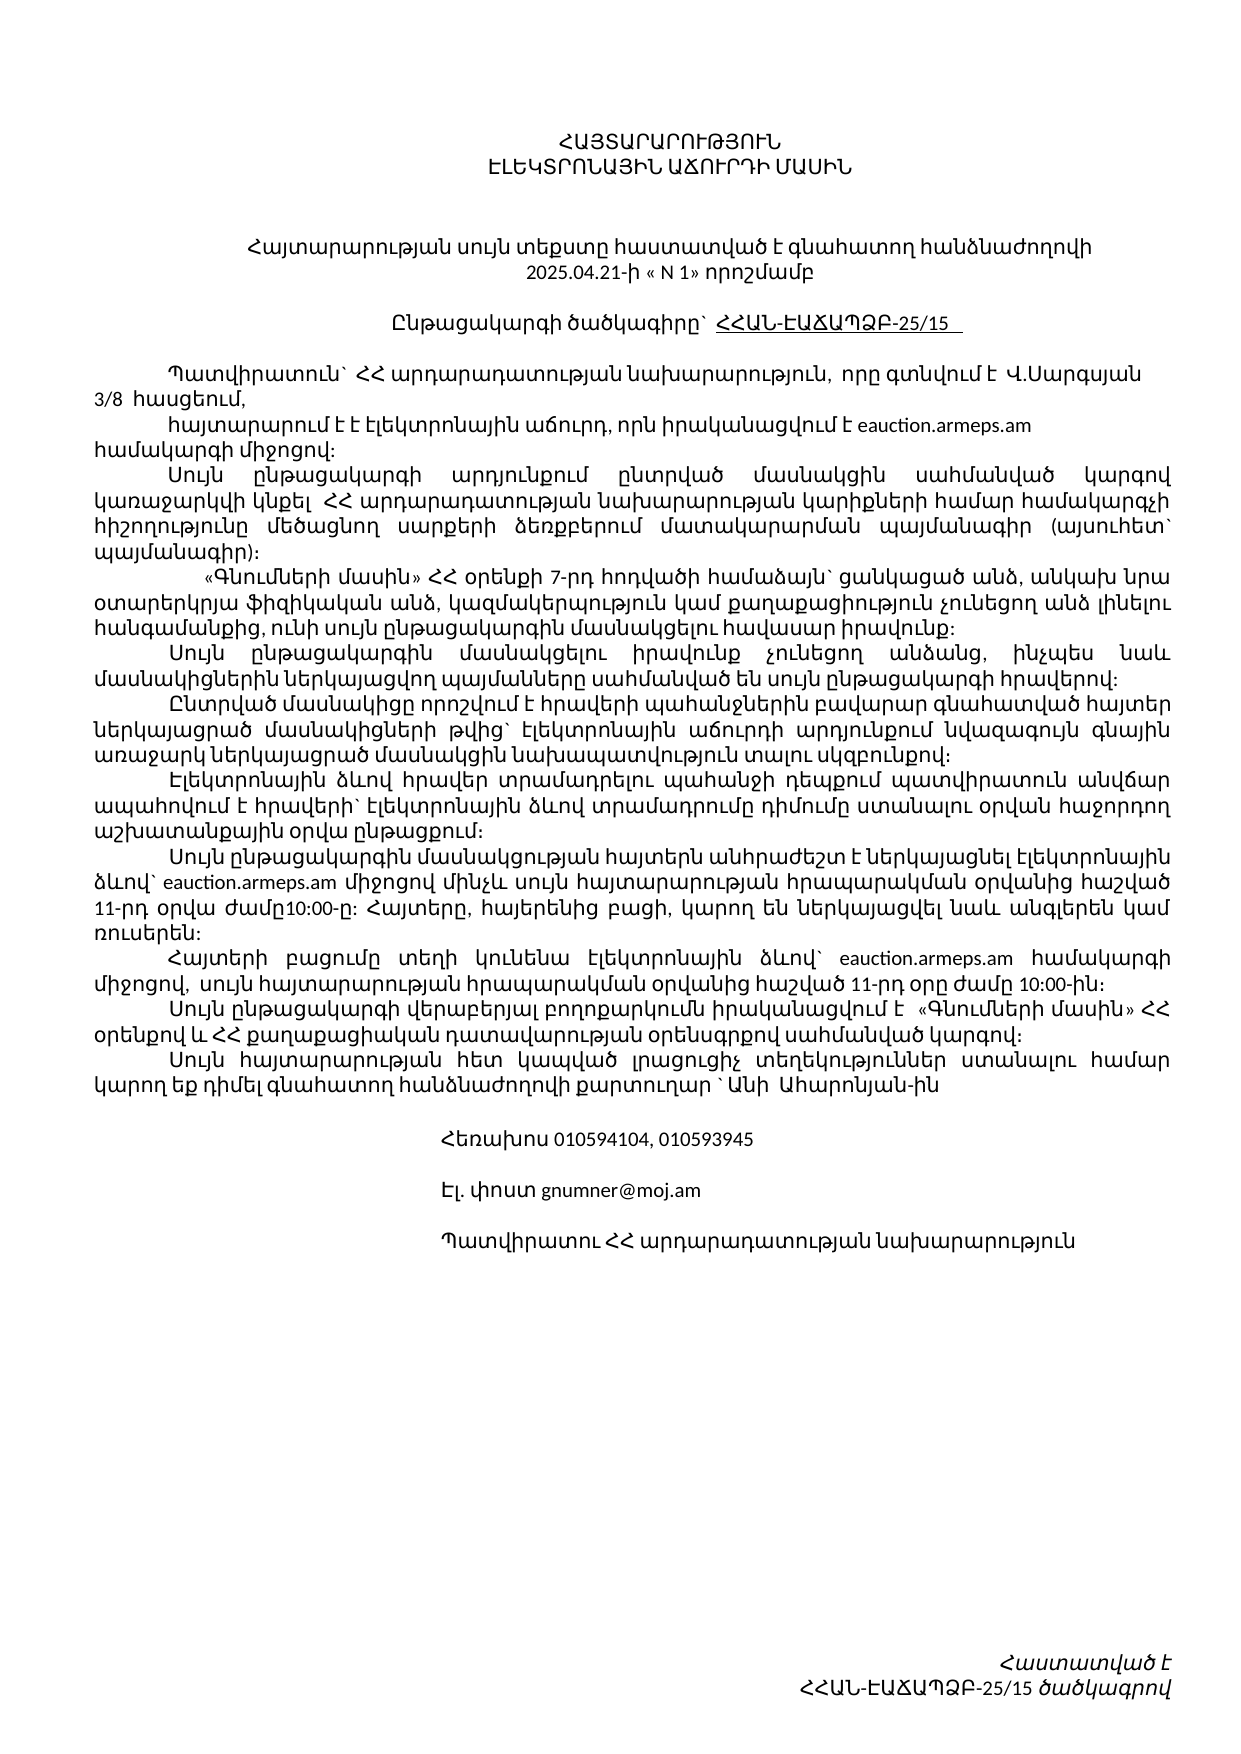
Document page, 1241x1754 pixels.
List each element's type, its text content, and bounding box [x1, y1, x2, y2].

text Հայտարարության սույն տեքստը հաստատված է գնահատող հանձնաժողովի [94, 234, 1171, 259]
text «Գնումների մասին» ՀՀ օրենքի 7-րդ հոդվածի համաձայն` ցանկացած անձ, անկախ նրա օտարերկրյա ֆիզիկական անձ, կազմակերպություն կամ քաղաքացիություն չունեցող անձ լինելու հանգամանքից, ունի սույն ընթացակարգին մասնակցելու հավասար իրավունք: [94, 564, 1171, 641]
text Սույն ընթացակարգի վերաբերյալ բողոքարկումն իրականացվում է «Գնումների մասին» ՀՀ օրենքով և ՀՀ քաղաքացիական դատավարության օրենսգրքով սահմանված կարգով։ [94, 996, 1171, 1047]
text Էլ. փոստ gnumner@moj.am [94, 1177, 1171, 1203]
text Սույն ընթացակարգի արդյունքում ընտրված մասնակցին սահմանված կարգով կառաջարկվի կնքել ՀՀ արդարադատության նախարարության կարիքների համար համակարգչի հիշողությունը մեծացնող սարքերի ձեռքբերում մատակարարման պայմանագիր (այսուհետ` պայմանագիր)։ [94, 463, 1171, 564]
text ՀԱՅՏԱՐԱՐՈՒԹՅՈՒՆ [94, 129, 1171, 154]
text Հեռախոս 010594104, 010593945 [94, 1126, 1171, 1152]
text Հայտերի բացումը տեղի կունենա էլեկտրոնային ձևով` eauction.armeps.am համակարգի միջոցով, սույն հայտարարության հրապարակման օրվանից հաշված 11-րդ օրը ժամը 10:00-ին։ [94, 946, 1171, 996]
text Ընտրված մասնակիցը որոշվում է հրավերի պահանջներին բավարար գնահատված հայտեր ներկայացրած մասնակիցների թվից` էլեկտրոնային աճուրդի արդյունքում նվազագույն գնային առաջարկ ներկայացրած մասնակցին նախապատվություն տալու սկզբունքով։ [94, 691, 1171, 768]
text Սույն ընթացակարգին մասնակցելու իրավունք չունեցող անձանց, ինչպես նաև մասնակիցներին ներկայացվող պայմանները սահմանված են սույն ընթացակարգի հրավերով: [94, 641, 1171, 691]
text Ընթացակարգի ծածկագիրը` ՀՀԱՆ-ԷԱՃԱՊՁԲ-25/15 [94, 310, 1171, 336]
text ՀՀԱՆ-ԷԱՃԱՊՁԲ-25/15 ծածկագրով [94, 1675, 1171, 1701]
text հայտարարում է է էլեկտրոնային աճուրդ, որն իրականացվում է eauction.armeps.am համակարգի միջոցով: [94, 412, 1171, 463]
text Էլեկտրոնային ձևով հրավեր տրամադրելու պահանջի դեպքում պատվիրատուն անվճար ապահովում է հրավերի` էլեկտրոնային ձևով տրամադրումը դիմումը ստանալու օրվան հաջորդող աշխատանքային օրվա ընթացքում։ [94, 768, 1171, 844]
text Պատվիրատու ՀՀ արդարադատության նախարարություն [94, 1228, 1171, 1253]
text Սույն հայտարարության հետ կապված լրացուցիչ տեղեկություններ ստանալու համար կարող եք դիմել գնահատող հանձնաժողովի քարտուղար ` Անի Ահարոնյան-ին [94, 1047, 1171, 1098]
text Պատվիրատուն` ՀՀ արդարադատության նախարարություն, որը գտնվում է Վ.Սարգսյան 3/8 հասցեում, [94, 361, 1171, 412]
text Սույն ընթացակարգին մասնակցության հայտերն անհրաժեշտ է ներկայացնել էլեկտրոնային ձևով` eauction.armeps.am միջոցով մինչև սույն հայտարարության հրապարակման օրվանից հաշված 11-րդ օրվա ժամը10:00-ը: Հայտերը, հայերենից բացի, կարող են ներկայացվել նաև անգլերեն կամ ռուսերեն: [94, 844, 1171, 946]
text Հաստատված է [94, 1650, 1171, 1675]
text 2025.04.21 -ի « N 1» որոշմամբ [94, 259, 1171, 285]
text ԷԼԵԿՏՐՈՆԱՅԻՆ ԱՃՈՒՐԴԻ ՄԱՍԻՆ [94, 154, 1171, 180]
